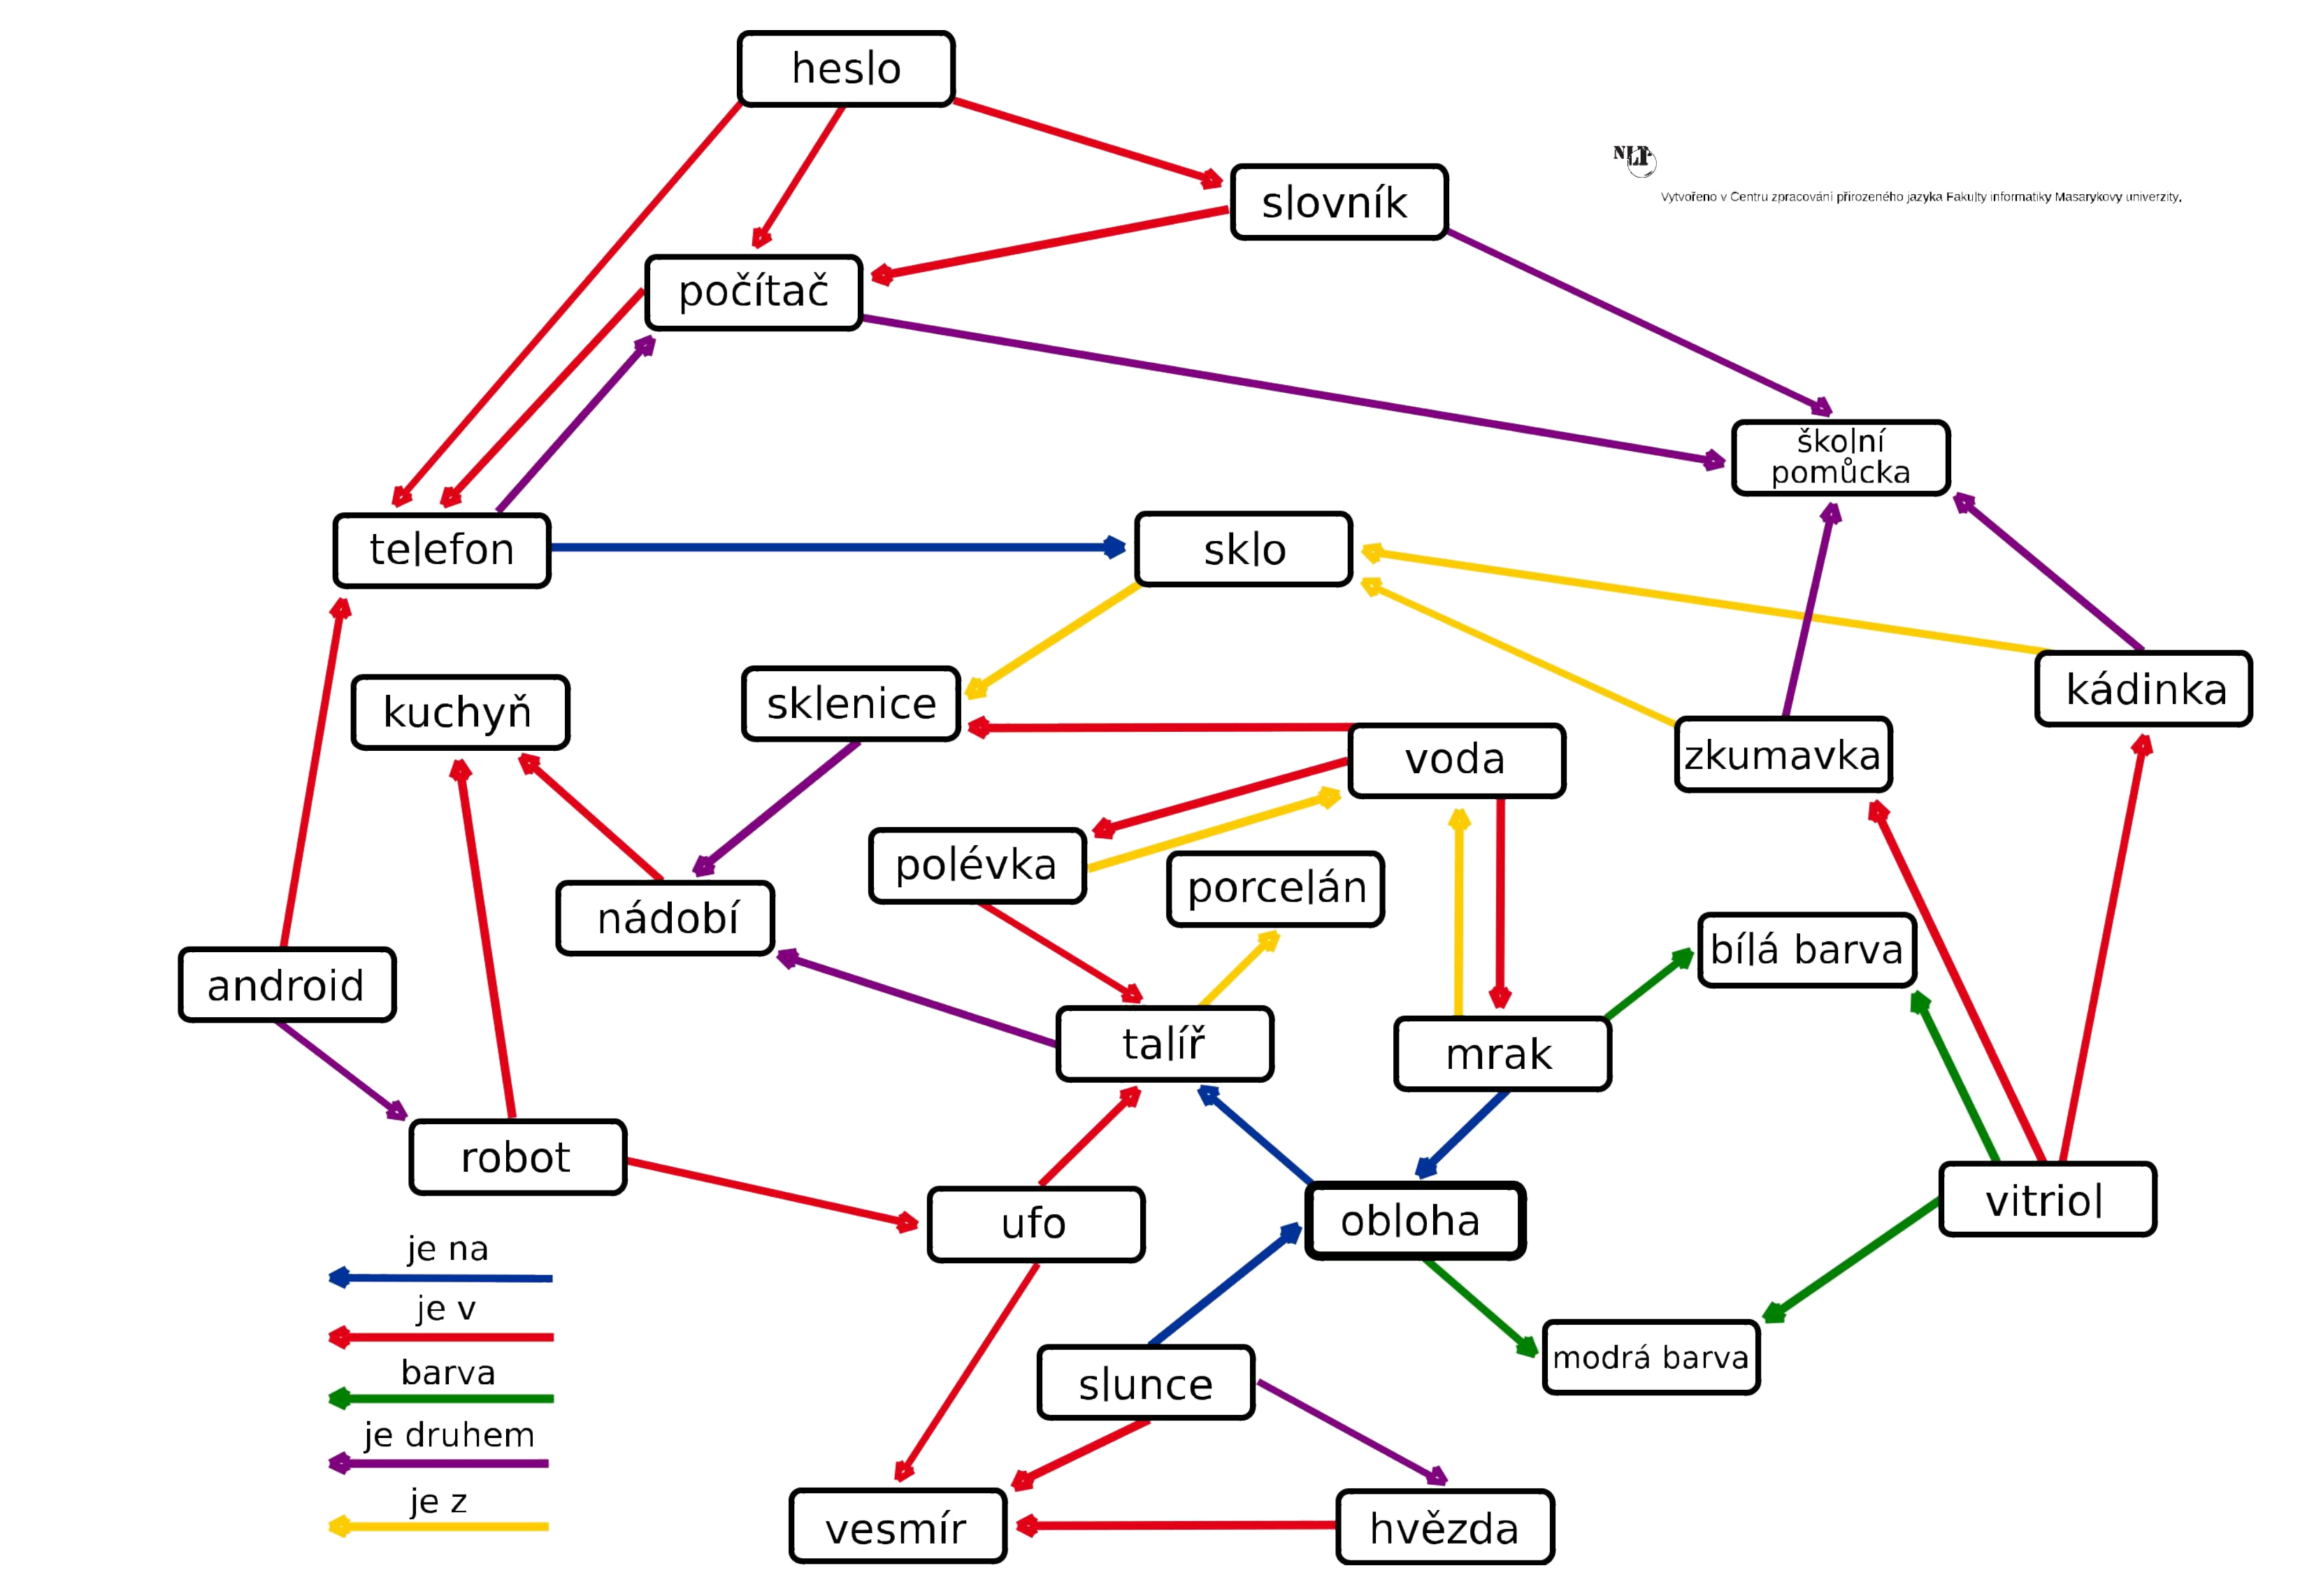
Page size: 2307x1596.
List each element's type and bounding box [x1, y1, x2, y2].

picture [102, 30, 2254, 1565]
